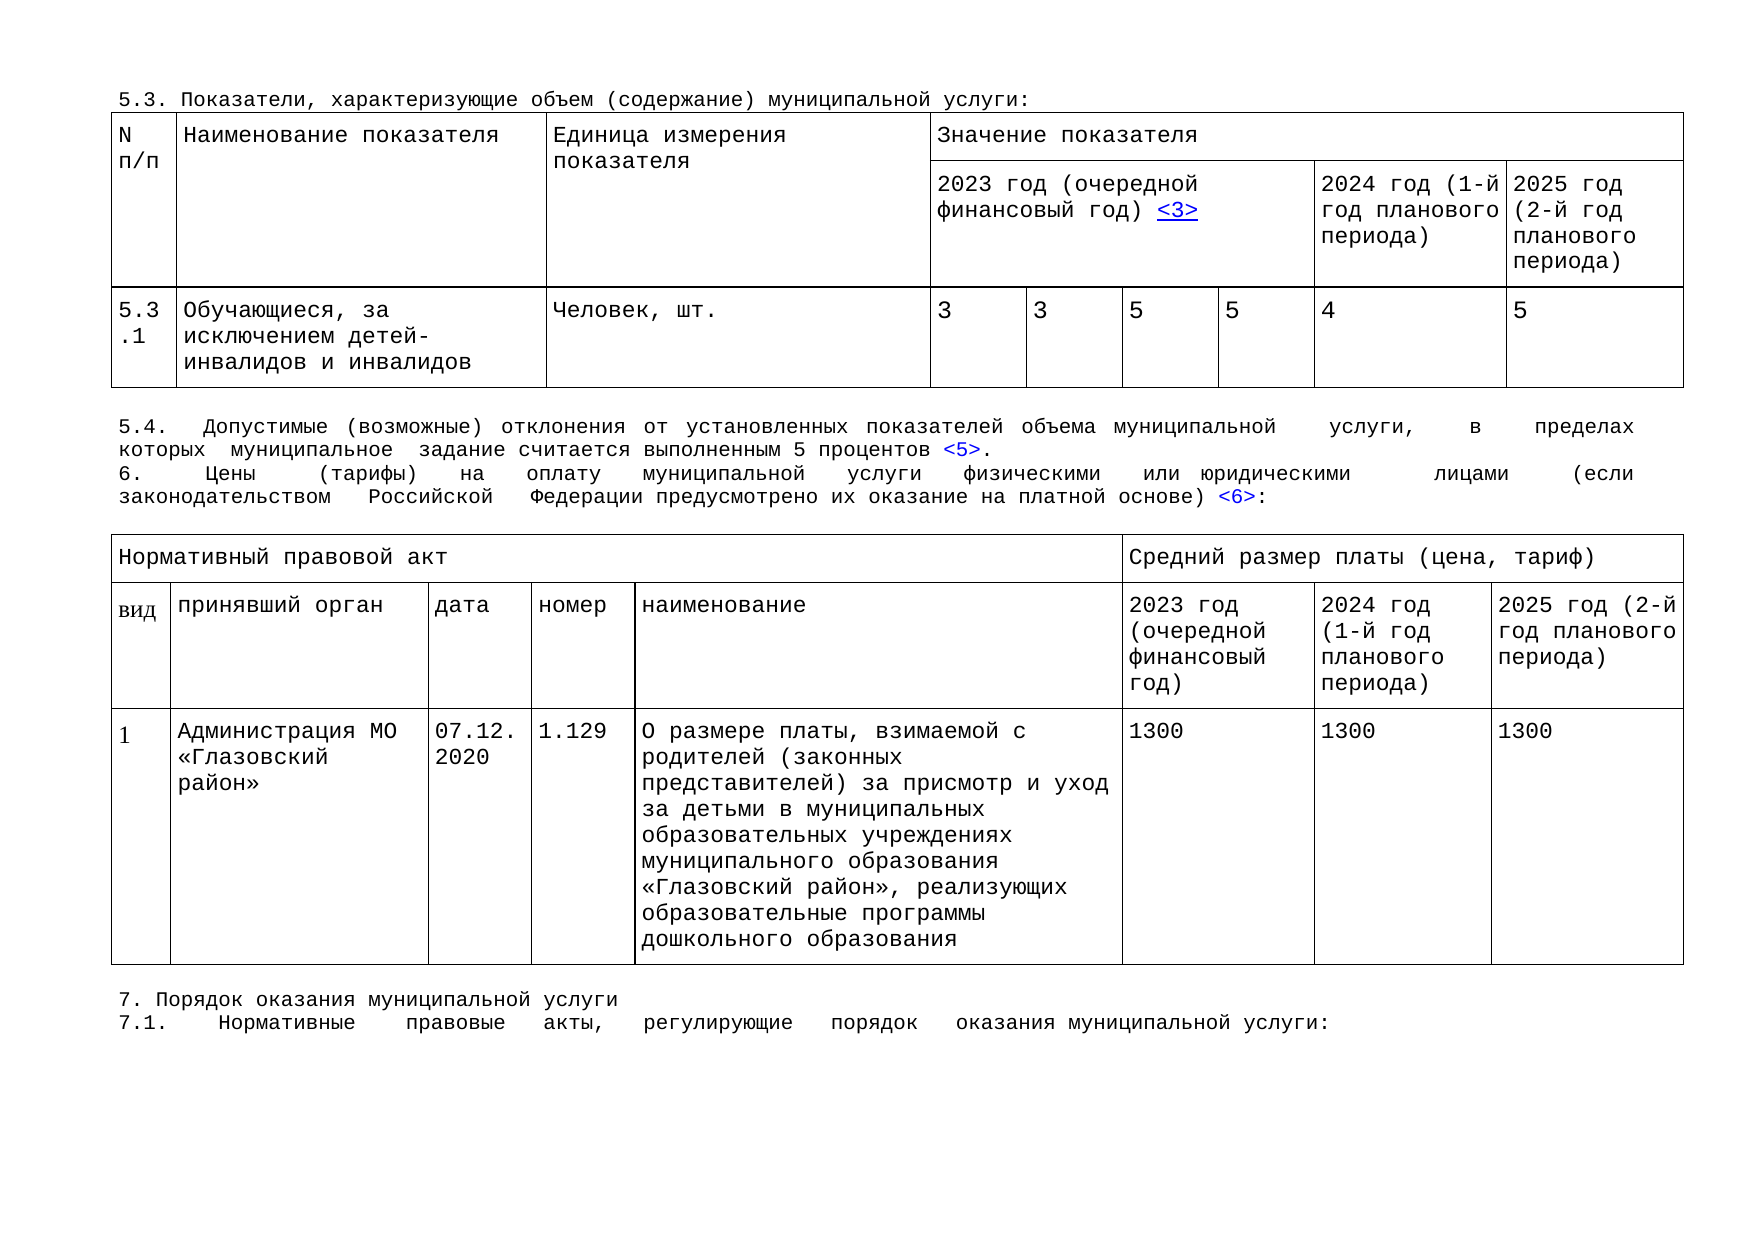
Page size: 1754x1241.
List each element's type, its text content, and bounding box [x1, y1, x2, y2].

table_cell 1300 [1315, 709, 1491, 964]
table_header N п/п [112, 113, 176, 286]
table_header Нормативный правовой акт [112, 535, 1122, 582]
table_cell О размере платы, взимаемой с родителей (законных представителей) за присмотр и уход за детьми в муниципальных образовательных учреждениях муниципального образования «Глазовский район», реализующих образовательные программы дошкольного образования [636, 709, 1122, 964]
table_cell дата [429, 583, 531, 708]
table_cell 2023 год (очередной финансовый год) [1123, 583, 1314, 708]
table_cell 2025 год (2-й год планового периода) [1507, 161, 1683, 286]
table_cell 4 [1315, 288, 1506, 387]
table_cell номер [532, 583, 634, 708]
text 5.3. Показатели, характеризующие объем (содержание) муниципальной услуги: [118, 88, 1636, 112]
table_cell 5 [1123, 288, 1218, 387]
table_header Значение показателя [931, 113, 1683, 160]
text 6. Цены (тарифы) на оплату муниципальной услуги физическими или юридическими лицами (если законодательством Российской Федерации предусмотрено их оказание на платной основе) <6>: [118, 463, 1636, 510]
table_cell 2023 год (очередной финансовый год) <3> [931, 161, 1314, 286]
table_cell Обучающиеся, за исключением детей-инвалидов и инвалидов [177, 288, 546, 387]
table_cell 5.3.1 [112, 288, 176, 387]
table_cell 1300 [1492, 709, 1683, 964]
table_cell 07.12.2020 [429, 709, 531, 964]
table_cell 3 [931, 288, 1026, 387]
table_cell 5 [1219, 288, 1314, 387]
table_cell 1 [112, 709, 170, 964]
table_header Наименование показателя [177, 113, 546, 286]
table_cell 1300 [1123, 709, 1314, 964]
table_cell вид [112, 583, 170, 708]
table_cell 2024 год (1-й год планового периода) [1315, 583, 1491, 708]
table_header Единица измерения показателя [547, 113, 930, 286]
table_cell 1.129 [532, 709, 634, 964]
table_header Средний размер платы (цена, тариф) [1123, 535, 1683, 582]
table_cell принявший орган [171, 583, 428, 708]
table_cell 5 [1507, 288, 1683, 387]
table_cell 2024 год (1-й год планового периода) [1315, 161, 1506, 286]
table_cell Человек, шт. [547, 288, 930, 387]
text 7. Порядок оказания муниципальной услуги [118, 988, 1636, 1012]
table_cell 2025 год (2-й год планового периода) [1492, 583, 1683, 708]
table_cell 3 [1027, 288, 1122, 387]
text 5.4. Допустимые (возможные) отклонения от установленных показателей объема муниципальной услуги, в пределах которых муниципальное задание считается выполненным 5 процентов <5>. [118, 416, 1636, 463]
table_cell наименование [636, 583, 1122, 708]
text 7.1. Нормативные правовые акты, регулирующие порядок оказания муниципальной услуги: [118, 1012, 1636, 1036]
table_cell Администрация МО «Глазовский район» [171, 709, 428, 964]
